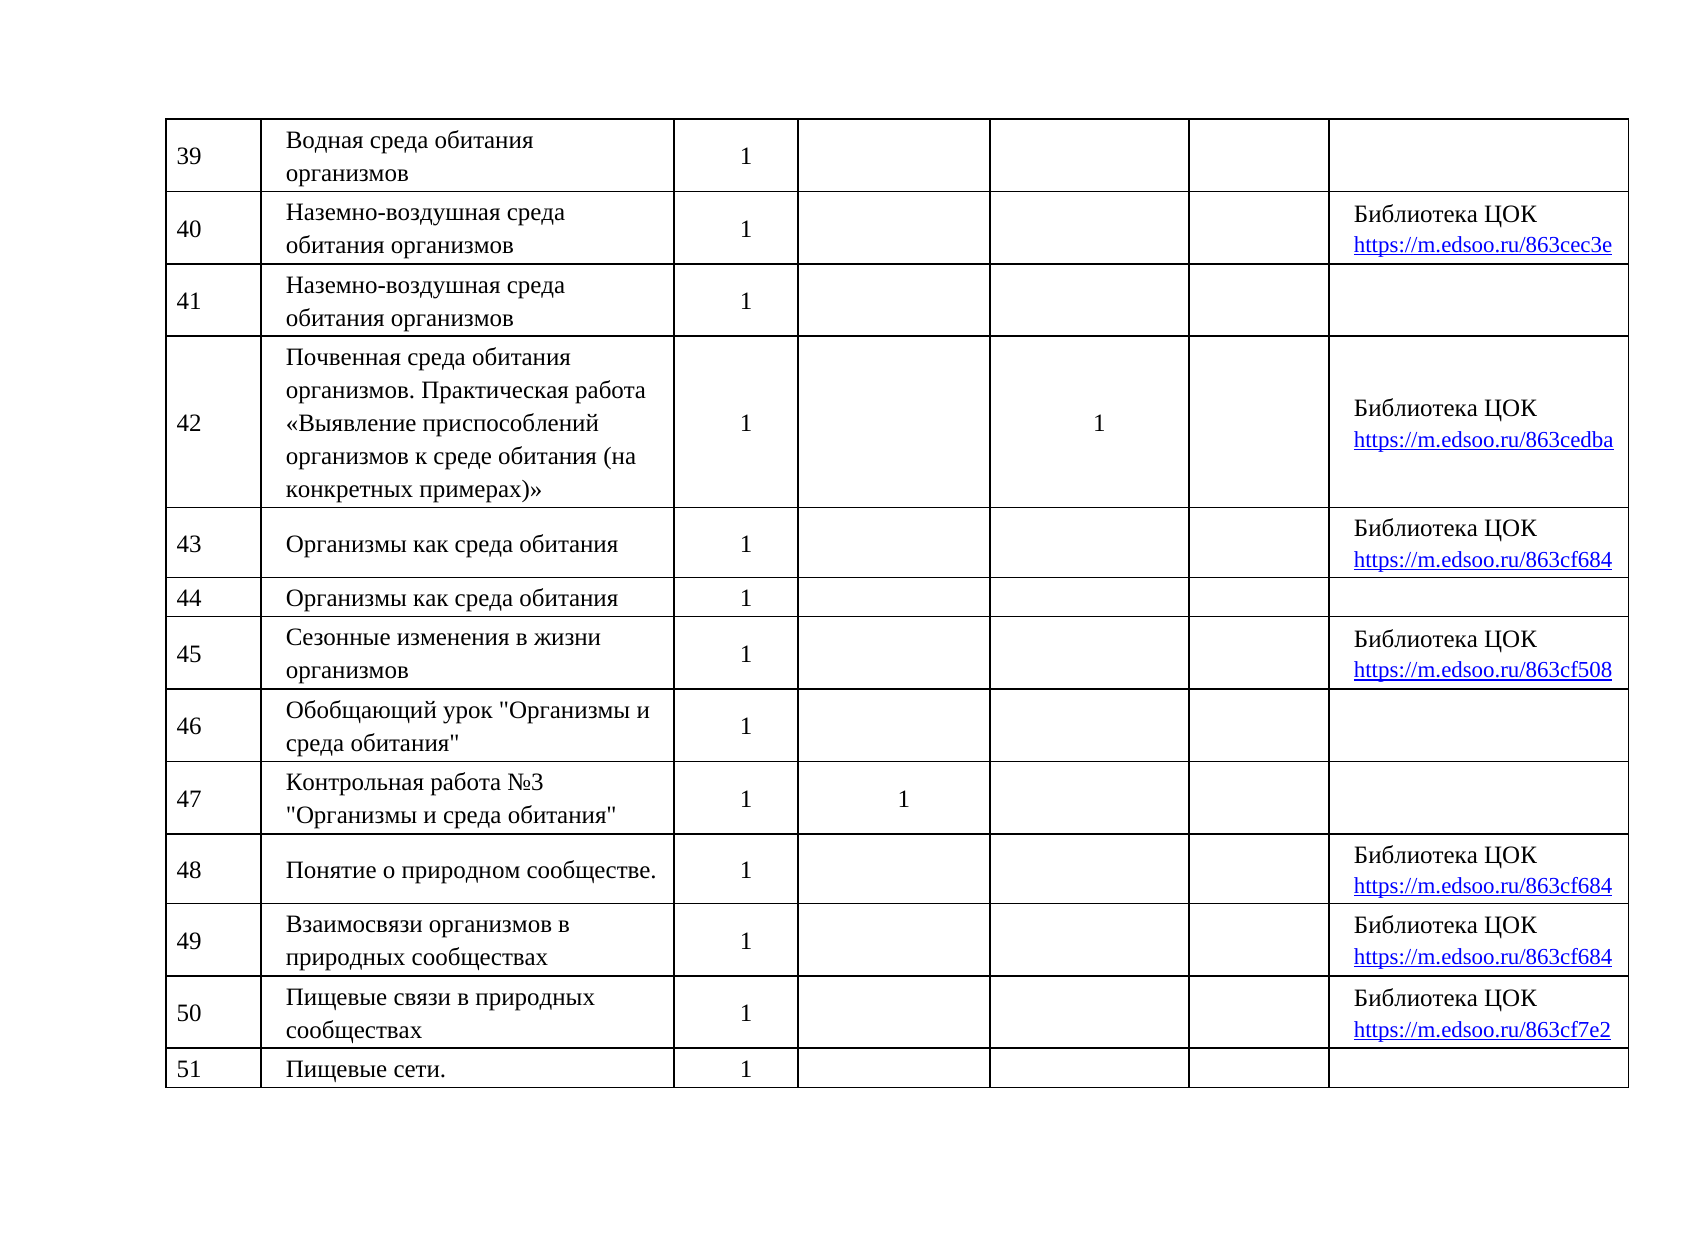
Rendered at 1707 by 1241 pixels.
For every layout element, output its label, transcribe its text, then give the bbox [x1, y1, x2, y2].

table_cell Взаимосвязи организмов в природных сообществах [262, 904, 673, 975]
table_cell [991, 762, 1188, 833]
table_cell [1190, 120, 1328, 191]
table_cell 40 [167, 192, 260, 263]
table_cell 41 [167, 265, 260, 335]
table_cell [991, 1049, 1188, 1087]
table_cell [991, 977, 1188, 1047]
table_cell [1190, 508, 1328, 576]
table_cell 1 [675, 120, 797, 191]
table_cell 51 [167, 1049, 260, 1087]
table_cell [799, 835, 989, 902]
table_cell Библиотека ЦОК https://m.edsoo.ru/863cf684 [1330, 904, 1628, 975]
table_cell 1 [675, 1049, 797, 1087]
table_cell Наземно-воздушная среда обитания организмов [262, 265, 673, 335]
table_cell [799, 977, 989, 1047]
table_cell 43 [167, 508, 260, 576]
table_cell 1 [675, 835, 797, 902]
table_cell [1190, 762, 1328, 833]
table_cell 1 [991, 337, 1188, 507]
table_cell 1 [675, 508, 797, 576]
table_cell [1330, 762, 1628, 833]
table_cell 1 [675, 578, 797, 616]
table_cell Библиотека ЦОК https://m.edsoo.ru/863cf684 [1330, 835, 1628, 902]
table_cell 1 [675, 265, 797, 335]
table_cell [1190, 904, 1328, 975]
table_cell [799, 192, 989, 263]
table_cell Обобщающий урок "Организмы и среда обитания" [262, 690, 673, 761]
table_cell [991, 508, 1188, 576]
table_cell 1 [675, 690, 797, 761]
table_cell [1330, 1049, 1628, 1087]
table_cell 1 [799, 762, 989, 833]
table_cell 1 [675, 617, 797, 688]
table_cell 39 [167, 120, 260, 191]
table_cell [799, 617, 989, 688]
table_cell [1330, 578, 1628, 616]
table_cell 42 [167, 337, 260, 507]
table_cell Пищевые связи в природных сообществах [262, 977, 673, 1047]
table_cell [991, 120, 1188, 191]
table_cell [991, 192, 1188, 263]
table_cell [1190, 690, 1328, 761]
table_cell [1190, 1049, 1328, 1087]
table_cell [1190, 617, 1328, 688]
table_cell 1 [675, 977, 797, 1047]
table_cell [1190, 835, 1328, 902]
table_cell 47 [167, 762, 260, 833]
table_cell 1 [675, 762, 797, 833]
table_cell Понятие о природном сообществе. [262, 835, 673, 902]
table_cell 1 [675, 337, 797, 507]
table_cell [991, 690, 1188, 761]
table_cell [1330, 120, 1628, 191]
table_cell 50 [167, 977, 260, 1047]
table_cell [1330, 265, 1628, 335]
table_cell [799, 1049, 989, 1087]
table_cell [799, 578, 989, 616]
table_cell Организмы как среда обитания [262, 508, 673, 576]
table_cell Библиотека ЦОК https://m.edsoo.ru/863cec3e [1330, 192, 1628, 263]
table_cell [799, 508, 989, 576]
table_cell 46 [167, 690, 260, 761]
table_cell Контрольная работа №3 "Организмы и среда обитания" [262, 762, 673, 833]
table_cell 48 [167, 835, 260, 902]
table_cell [991, 835, 1188, 902]
table_cell [1330, 690, 1628, 761]
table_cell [262, 120, 673, 191]
table_cell [799, 265, 989, 335]
table_cell [991, 265, 1188, 335]
table_cell 49 [167, 904, 260, 975]
table_cell [991, 617, 1188, 688]
table_cell [1190, 578, 1328, 616]
table_cell [799, 337, 989, 507]
table_cell Библиотека ЦОК https://m.edsoo.ru/863cf7e2 [1330, 977, 1628, 1047]
table_cell 1 [675, 904, 797, 975]
table_cell 44 [167, 578, 260, 616]
table_cell [1190, 337, 1328, 507]
table_cell Организмы как среда обитания [262, 578, 673, 616]
table_cell Библиотека ЦОК https://m.edsoo.ru/863cedba [1330, 337, 1628, 507]
table_cell [799, 904, 989, 975]
table_cell [1190, 192, 1328, 263]
table_cell [1190, 265, 1328, 335]
table_cell Библиотека ЦОК https://m.edsoo.ru/863cf684 [1330, 508, 1628, 576]
table_cell Почвенная среда обитания организмов. Практическая работа «Выявление приспособлений организмов к среде обитания (на конкретных примерах)» [262, 337, 673, 507]
table_cell [799, 690, 989, 761]
table_cell 1 [675, 192, 797, 263]
table_cell [991, 578, 1188, 616]
table_cell Сезонные изменения в жизни организмов [262, 617, 673, 688]
table_cell [991, 904, 1188, 975]
table_cell Библиотека ЦОК https://m.edsoo.ru/863cf508 [1330, 617, 1628, 688]
table_cell 45 [167, 617, 260, 688]
table_cell Пищевые сети. [262, 1049, 673, 1087]
table_cell [1190, 977, 1328, 1047]
table_cell [799, 120, 989, 191]
table_cell Наземно-воздушная среда обитания организмов [262, 192, 673, 263]
